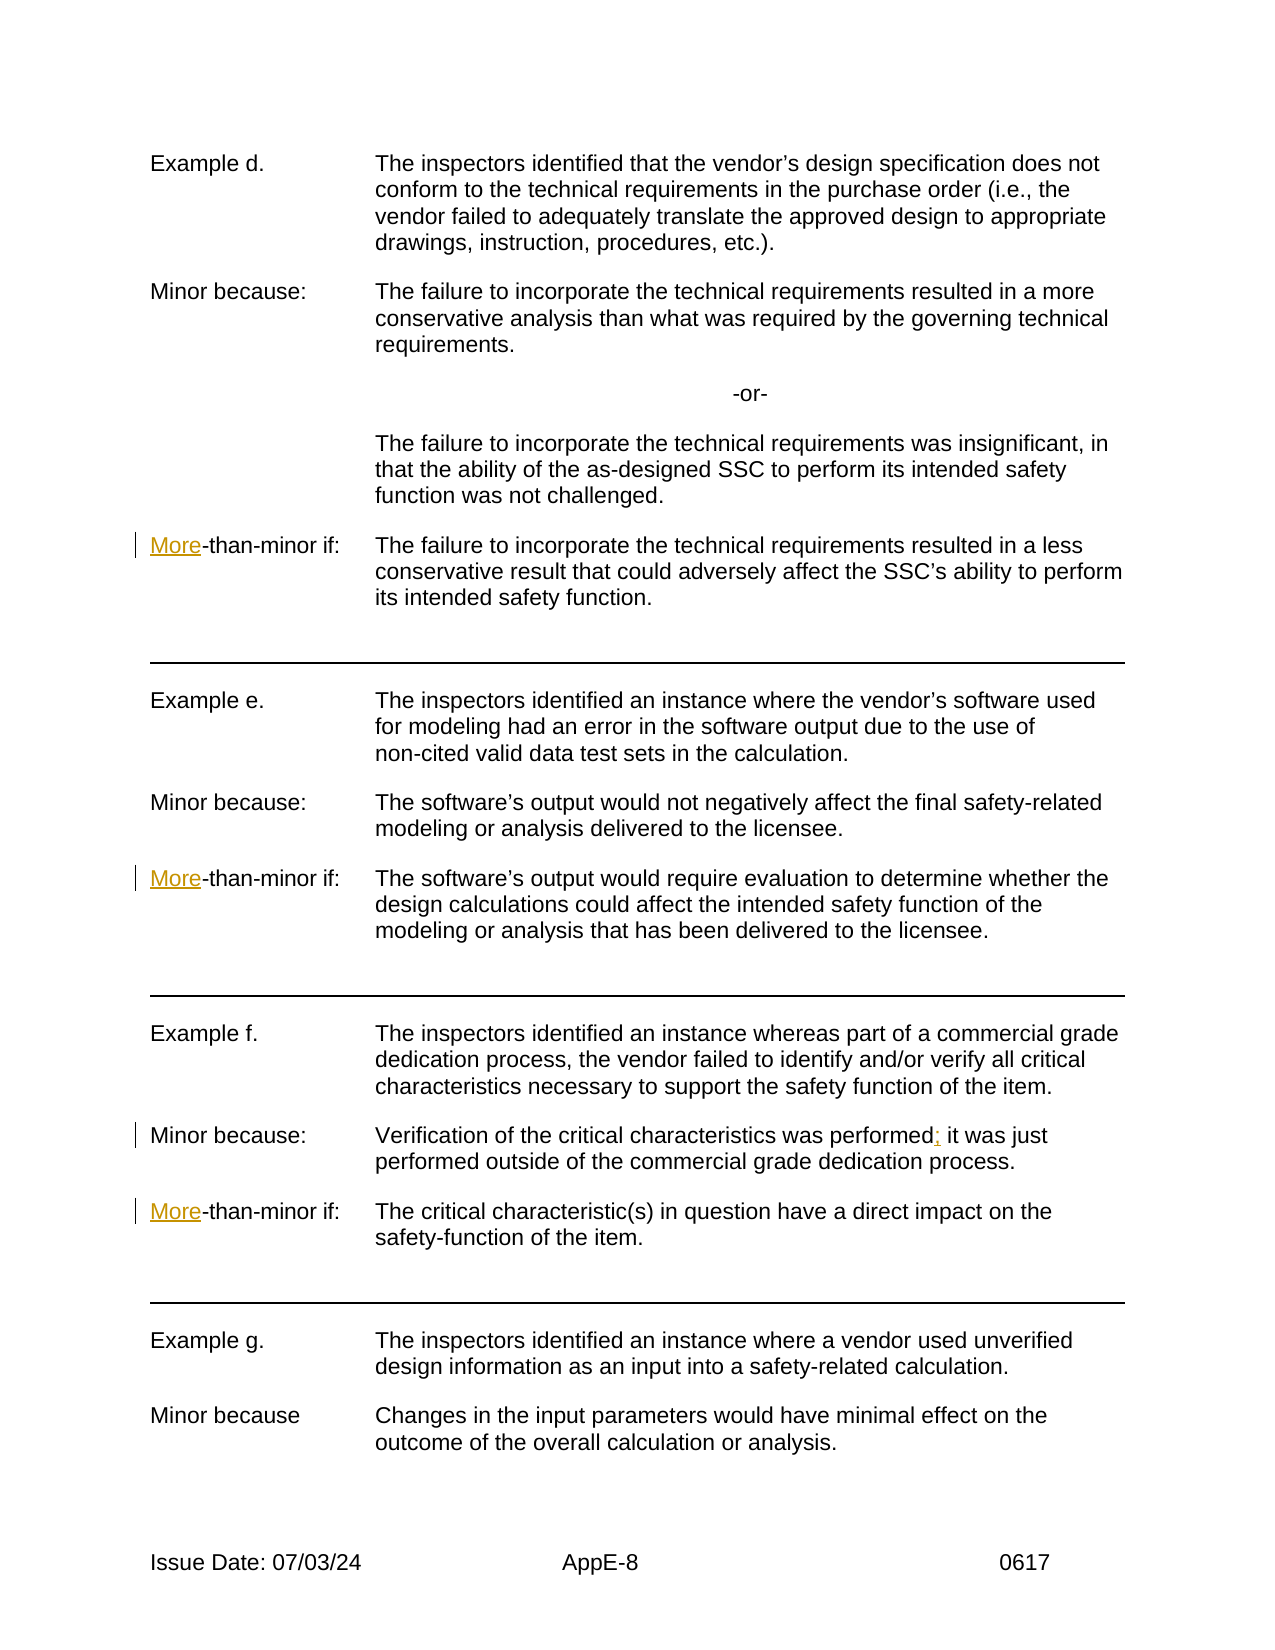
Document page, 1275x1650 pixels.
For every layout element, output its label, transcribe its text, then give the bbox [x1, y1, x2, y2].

text Minor because: The software’s output would not negatively affect the final safety-related modeling or analysis delivered to the licensee. [150, 789, 1125, 842]
text Minor because: The failure to incorporate the technical requirements resulted in a more conservative analysis than what was required by the governing technical requirements. [150, 278, 1125, 357]
text -than-minor if: The critical characteristic(s) in question have a direct impact on the safety-function of the item. [150, 1198, 1125, 1250]
text Minor because Changes in the input parameters would have minimal effect on the outcome of the overall calculation or analysis. [150, 1402, 1125, 1455]
text The failure to incorporate the technical requirements was insignificant, in that the ability of the as-designed SSC to perform its intended safety function was not challenged. [375, 429, 1125, 509]
text Minor because: Verification of the critical characteristics was performed it was just performed outside of the commercial grade dedication process. [150, 1122, 1125, 1175]
text Example g. The inspectors identified an instance where a vendor used unverified design information as an input into a safety-related calculation. [150, 1327, 1125, 1379]
text -or- [375, 380, 1125, 407]
text Example d. The inspectors identified that the vendor’s design specification does not conform to the technical requirements in the purchase order (i.e., the vendor failed to adequately translate the approved design to appropriate drawings, instruction, procedures, etc.). [150, 150, 1125, 255]
text -than-minor if: The software’s output would require evaluation to determine whether the design calculations could affect the intended safety function of the modeling or analysis that has been delivered to the licensee. [150, 864, 1125, 944]
text Example f. The inspectors identified an instance whereas part of a commercial grade dedication process, the vendor failed to identify and/or verify all critical characteristics necessary to support the safety function of the item. [150, 1020, 1125, 1099]
text -than-minor if: The failure to incorporate the technical requirements resulted in a less conservative result that could adversely affect the SSC’s ability to perform its intended safety function. [150, 532, 1125, 611]
text Example e. The inspectors identified an instance where the vendor’s software used for modeling had an error in the software output due to the use of non-cited valid data test sets in the calculation. [150, 687, 1125, 766]
